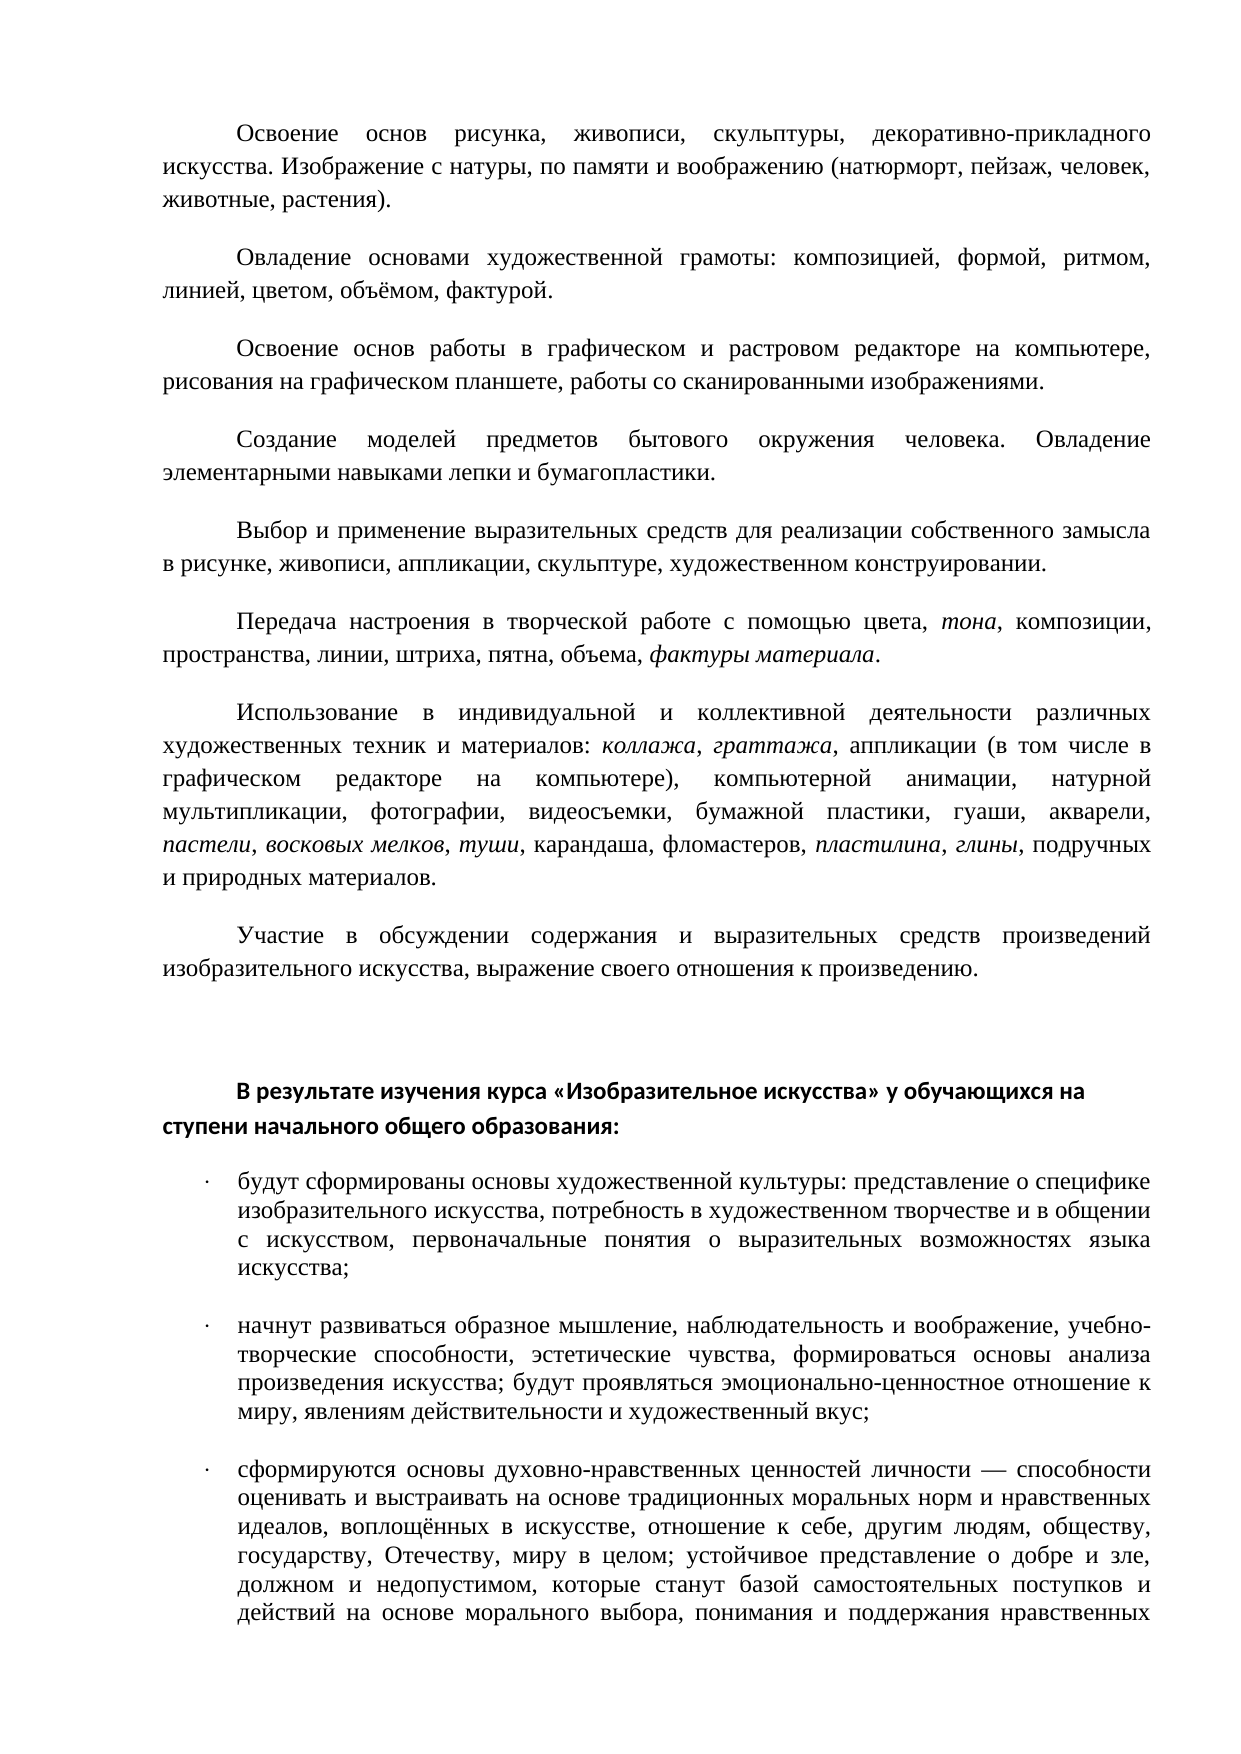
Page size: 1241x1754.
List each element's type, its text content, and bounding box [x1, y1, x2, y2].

text В результате изучения курса «Изобразительное искусства» у обучающихся на ступени начального общего образования: [162, 1075, 1152, 1141]
text Передача настроения в творческой работе с помощью цвета, тона, композиции, пространства, линии, штриха, пятна, объема, фактуры материала. [162, 606, 1152, 668]
text Выбор и применение выразительных средств для реализации собственного замысла в рисунке, живописи, аппликации, скульптуре, художественном конструировании. [162, 515, 1152, 577]
list будут сформированы основы художественной культуры: представление о специфике изобразительного искусства, потребность в художественном творчестве и в общении с искусством, первоначальные понятия о выразительных возможностях языка искусства; [200, 1166, 1152, 1281]
text Освоение основ работы в графическом и растровом редакторе на компьютере, рисования на графическом планшете, работы со сканированными изображениями. [162, 333, 1152, 395]
text Овладение основами художественной грамоты: композицией, формой, ритмом, линией, цветом, объёмом, фактурой. [162, 242, 1152, 304]
text Использование в индивидуальной и коллективной деятельности различных художественных техник и материалов: коллажа, граттажа, аппликации (в том числе в графическом редакторе на компьютере), компьютерной анимации, натурной мультипликации, фотографии, видеосъемки, бумажной пластики, гуаши, акварели, пастели, восковых мелков, туши, карандаша, фломастеров, пластилина, глины, подручных и природных материалов. [162, 697, 1152, 891]
text Участие в обсуждении содержания и выразительных средств произведений изобразительного искусства, выражение своего отношения к произведению. [162, 921, 1152, 982]
text Освоение основ рисунка, живописи, скульптуры, декоративно-прикладного искусства. Изображение с натуры, по памяти и воображению (натюрморт, пейзаж, человек, животные, растения). [162, 118, 1152, 213]
list начнут развиваться образное мышление, наблюдательность и воображение, учебно-творческие способности, эстетические чувства, формироваться основы анализа произведения искусства; будут проявляться эмоционально-ценностное отношение к миру, явлениям действительности и художественный вкус; [200, 1310, 1152, 1425]
text Создание моделей предметов бытового окружения человека. Овладение элементарными навыками лепки и бумагопластики. [162, 424, 1152, 486]
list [200, 1454, 1152, 1626]
